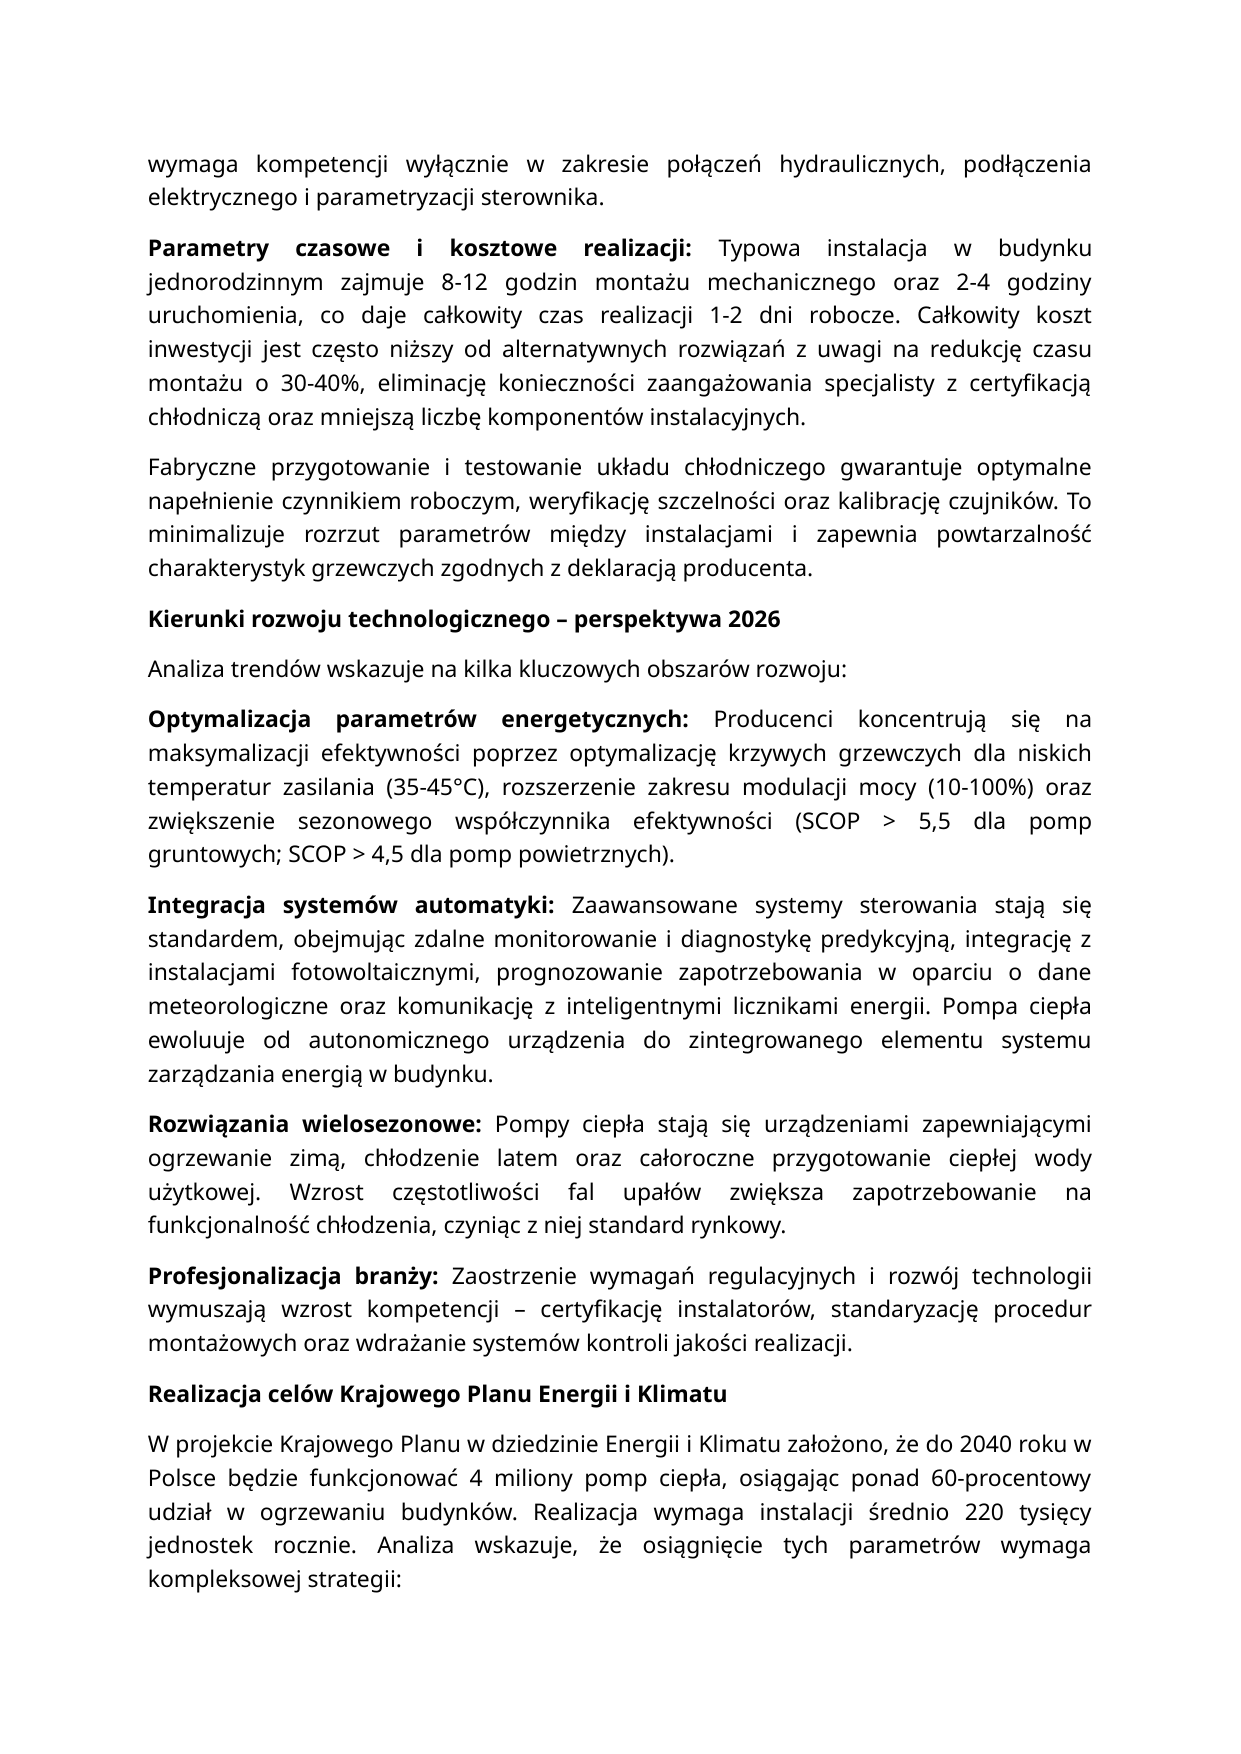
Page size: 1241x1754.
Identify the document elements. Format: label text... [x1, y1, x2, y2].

text Parametry czasowe i kosztowe realizacji: Typowa instalacja w budynku jednorodzinnym zajmuje 8-12 godzin montażu mechanicznego oraz 2-4 godziny uruchomienia, co daje całkowity czas realizacji 1-2 dni robocze. Całkowity koszt inwestycji jest często niższy od alternatywnych rozwiązań z uwagi na redukcję czasu montażu o 30-40%, eliminację konieczności zaangażowania specjalisty z certyfikacją chłodniczą oraz mniejszą liczbę komponentów instalacyjnych. [148, 232, 1093, 432]
text Integracja systemów automatyki: Zaawansowane systemy sterowania stają się standardem, obejmując zdalne monitorowanie i diagnostykę predykcyjną, integrację z instalacjami fotowoltaicznymi, prognozowanie zapotrzebowania w oparciu o dane meteorologiczne oraz komunikację z inteligentnymi licznikami energii. Pompa ciepła ewoluuje od autonomicznego urządzenia do zintegrowanego elementu systemu zarządzania energią w budynku. [148, 889, 1093, 1089]
text Optymalizacja parametrów energetycznych: Producenci koncentrują się na maksymalizacji efektywności poprzez optymalizację krzywych grzewczych dla niskich temperatur zasilania (35-45°C), rozszerzenie zakresu modulacji mocy (10-100%) oraz zwiększenie sezonowego współczynnika efektywności (SCOP > 5,5 dla pomp gruntowych; SCOP > 4,5 dla pomp powietrznych). [148, 703, 1093, 870]
text Kierunki rozwoju technologicznego – perspektywa 2026 [148, 603, 1093, 634]
text W projekcie Krajowego Planu w dziedzinie Energii i Klimatu założono, że do 2040 roku w Polsce będzie funkcjonować 4 miliony pomp ciepła, osiągając ponad 60-procentowy udział w ogrzewaniu budynków. Realizacja wymaga instalacji średnio 220 tysięcy jednostek rocznie. Analiza wskazuje, że osiągnięcie tych parametrów wymaga kompleksowej strategii: [148, 1428, 1093, 1594]
text Profesjonalizacja branży: Zaostrzenie wymagań regulacyjnych i rozwój technologii wymuszają wzrost kompetencji – certyfikację instalatorów, standaryzację procedur montażowych oraz wdrażanie systemów kontroli jakości realizacji. [148, 1260, 1093, 1358]
text Analiza trendów wskazuje na kilka kluczowych obszarów rozwoju: [148, 653, 1093, 684]
text Rozwiązania wielosezonowe: Pompy ciepła stają się urządzeniami zapewniającymi ogrzewanie zimą, chłodzenie latem oraz całoroczne przygotowanie ciepłej wody użytkowej. Wzrost częstotliwości fal upałów zwiększa zapotrzebowanie na funkcjonalność chłodzenia, czyniąc z niej standard rynkowy. [148, 1108, 1093, 1241]
text Realizacja celów Krajowego Planu Energii i Klimatu [148, 1378, 1093, 1409]
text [148, 148, 1093, 213]
text Fabryczne przygotowanie i testowanie układu chłodniczego gwarantuje optymalne napełnienie czynnikiem roboczym, weryfikację szczelności oraz kalibrację czujników. To minimalizuje rozrzut parametrów między instalacjami i zapewnia powtarzalność charakterystyk grzewczych zgodnych z deklaracją producenta. [148, 451, 1093, 583]
